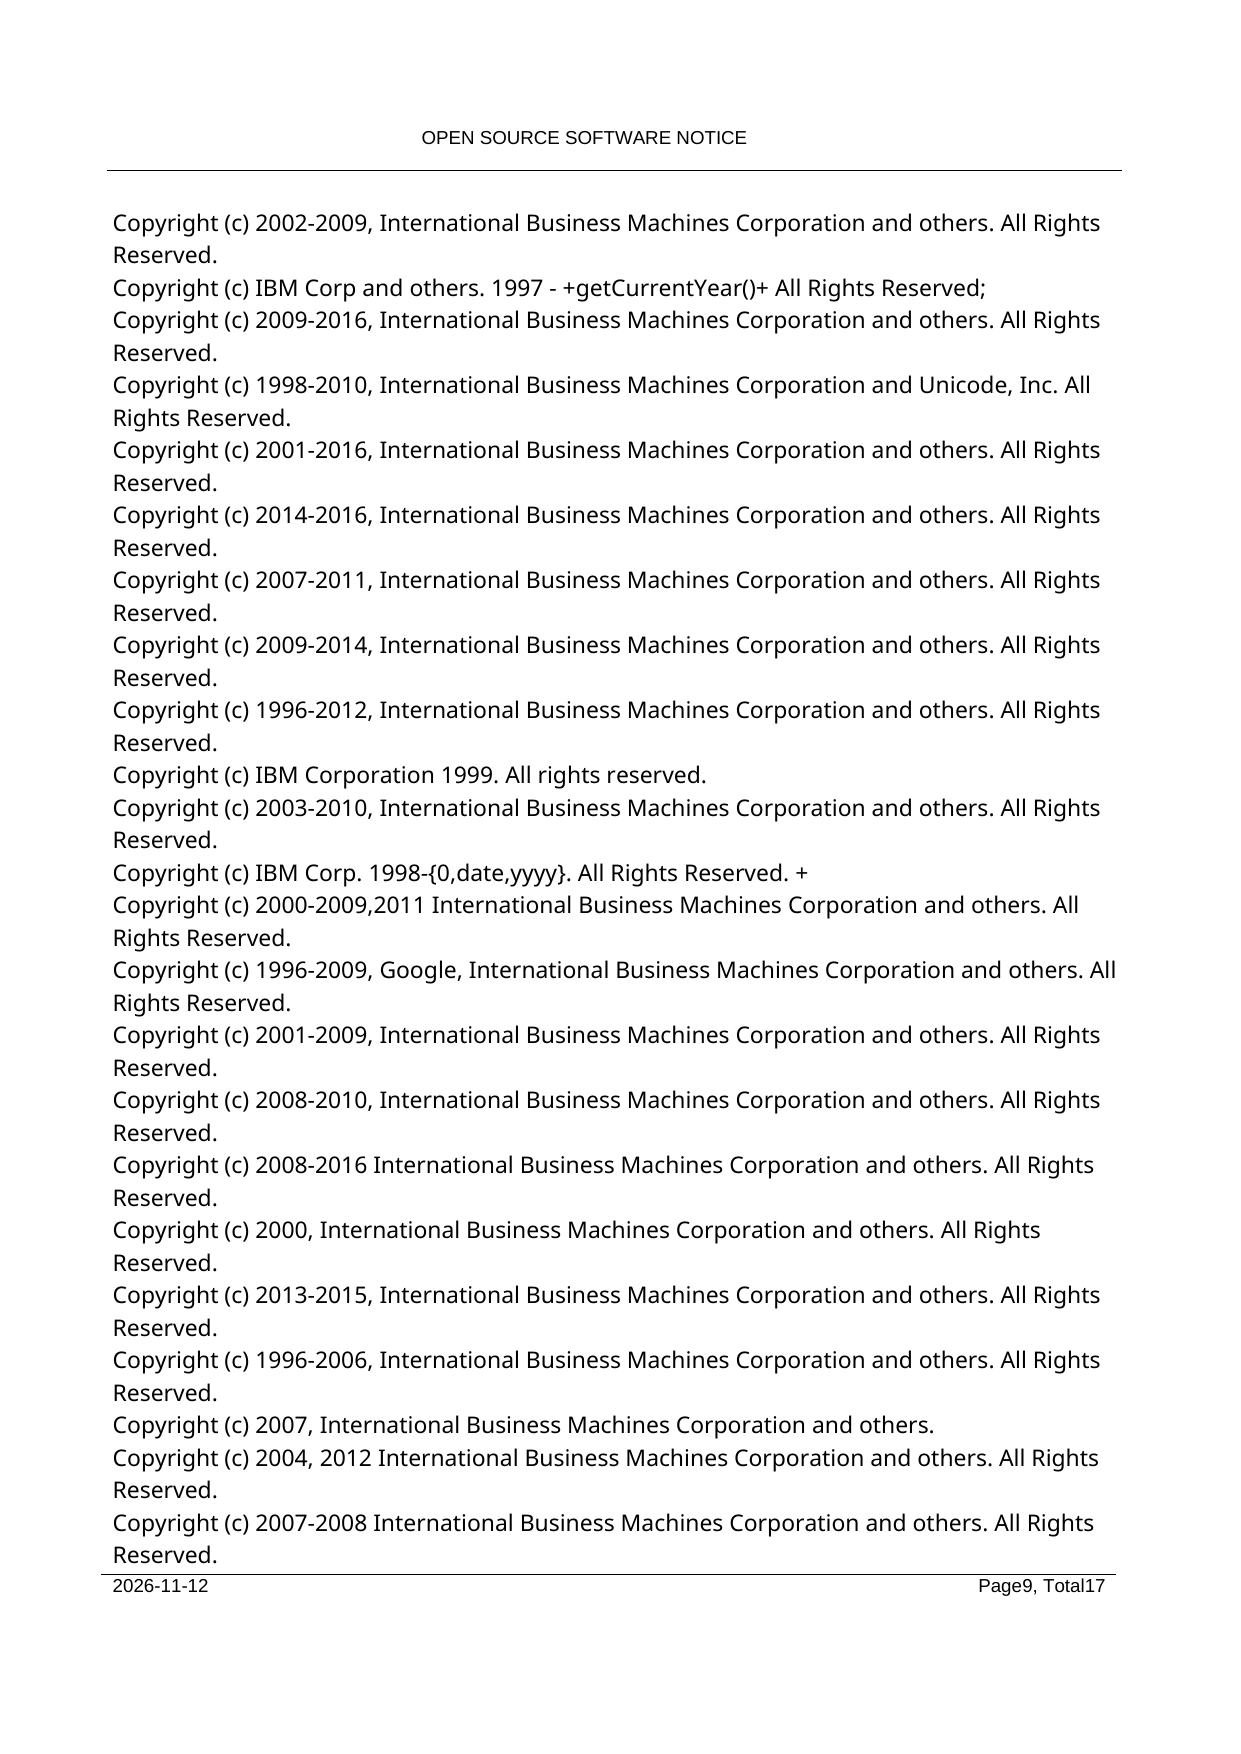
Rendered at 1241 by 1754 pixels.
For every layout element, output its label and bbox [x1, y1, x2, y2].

text [112, 206, 1128, 1571]
